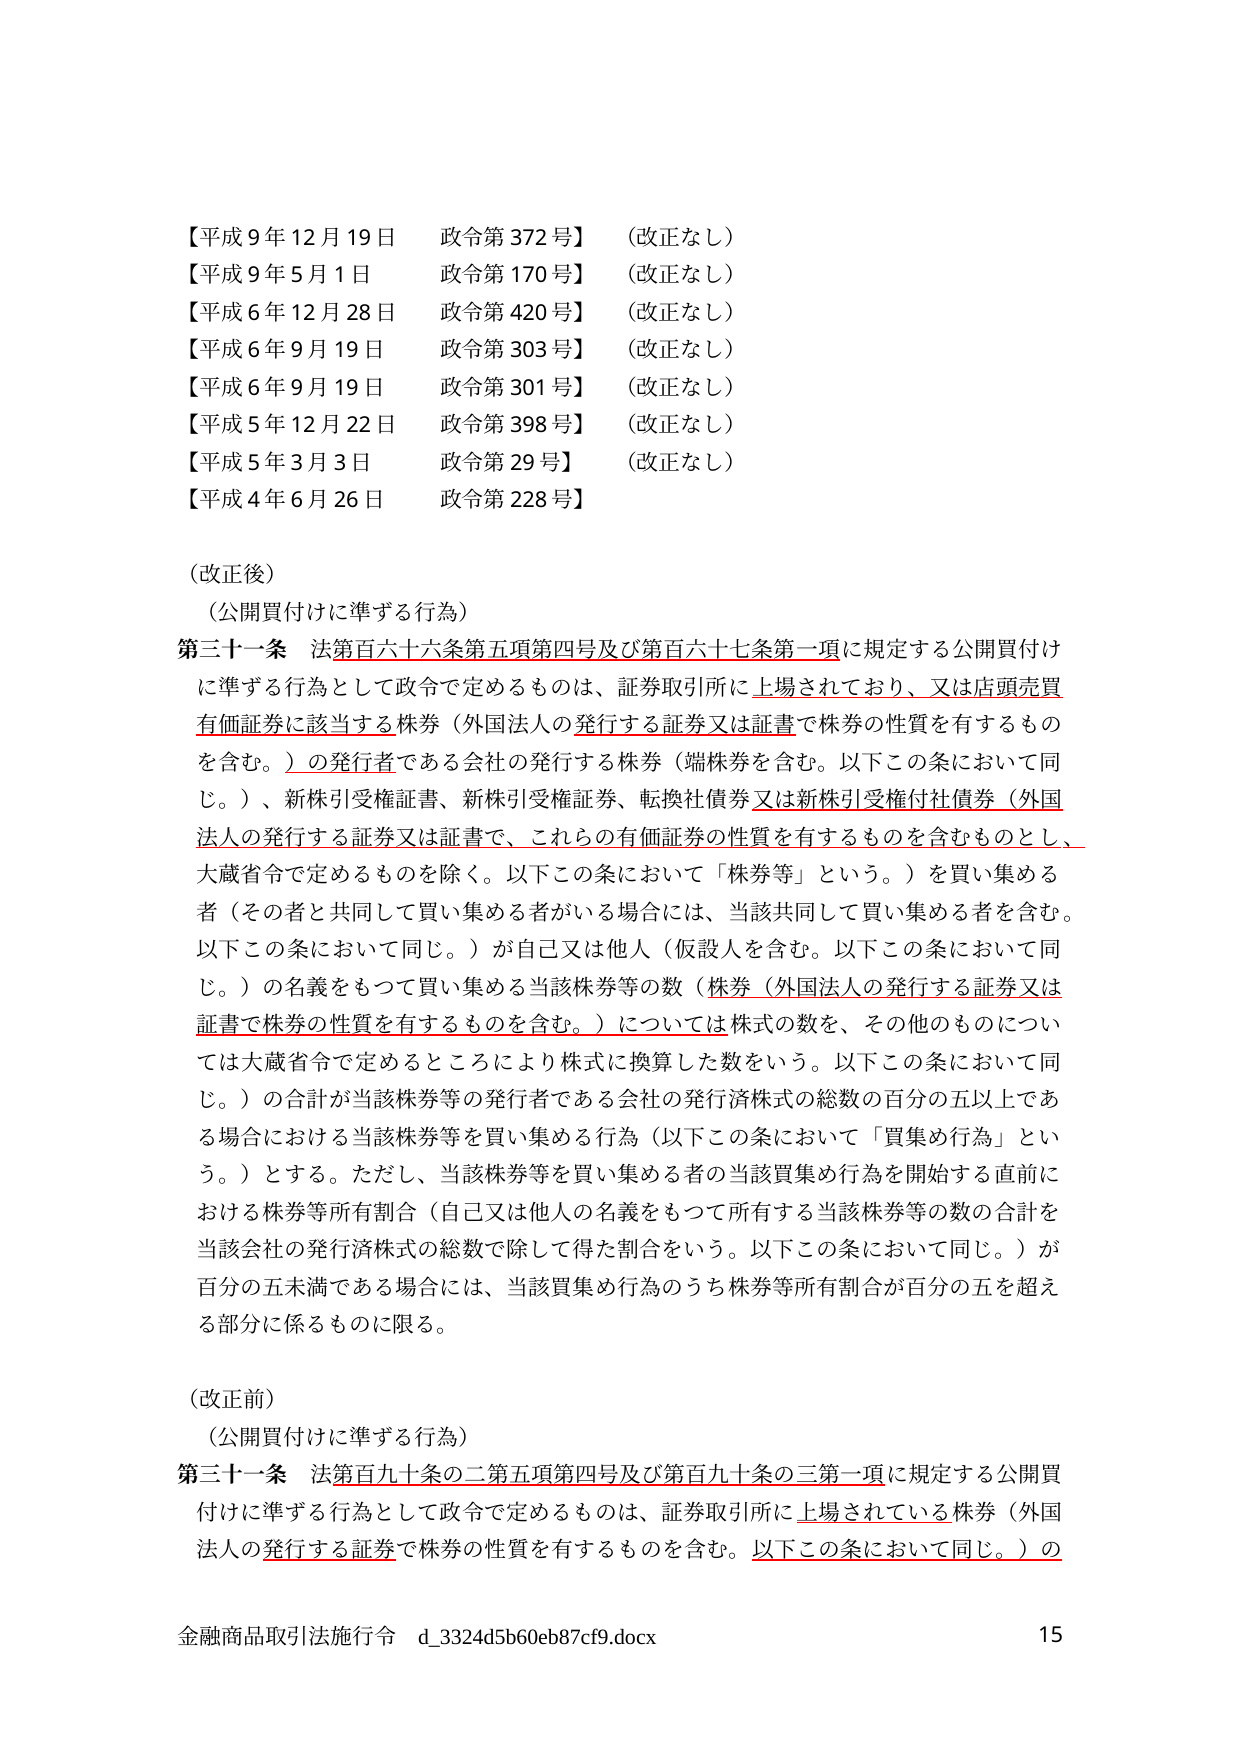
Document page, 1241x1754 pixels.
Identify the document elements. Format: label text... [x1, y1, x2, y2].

text 【平成6年9月19日 政令第301号】 （改正なし） [177, 367, 1063, 404]
text 【平成9年12月19日 政令第372号】 （改正なし） [177, 217, 1063, 254]
text 第三十一条 法第百六十六条第五項第四号及び第百六十七条第一項に規定する公開買付けに準ずる行為として政令で定めるものは、証券取引所に上場されており、又は店頭売買有価証券に該当する株券（外国法人の発行する証券又は証書で株券の性質を有するものを含む。）の発行者である会社の発行する株券（端株券を含む。以下この条において同じ。）、新株引受権証書、新株引受権証券、転換社債券又は新株引受権付社債券（外国法人の発行する証券又は証書で、これらの有価証券の性質を有するものを含むものとし、大蔵省令で定めるものを除く。以下この条において「株券等」という。）を買い集める者（その者と共同して買い集める者がいる場合には、当該共同して買い集める者を含む。以下この条において同じ。）が自己又は他人（仮設人を含む。以下この条において同じ。）の名義をもつて買い集める当該株券等の数（株券（外国法人の発行する証券又は証書で株券の性質を有するものを含む。）については株式の数を、その他のものについては大蔵省令で定めるところにより株式に換算した数をいう。以下この条において同じ。）の合計が当該株券等の発行者である会社の発行済株式の総数の百分の五以上である場合における当該株券等を買い集める行為（以下この条において「買集め行為」という。）とする。ただし、当該株券等を買い集める者の当該買集め行為を開始する直前における株券等所有割合（自己又は他人の名義をもつて所有する当該株券等の数の合計を当該会社の発行済株式の総数で除して得た割合をいう。以下この条において同じ。）が百分の五未満である場合には、当該買集め行為のうち株券等所有割合が百分の五を超える部分に係るものに限る。 [177, 629, 1063, 1342]
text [177, 1454, 1063, 1567]
text （公開買付けに準ずる行為） [196, 1417, 1063, 1454]
text 【平成4年6月26日 政令第228号】 [177, 479, 1063, 517]
text （改正前） [177, 1379, 1063, 1417]
text 【平成5年12月22日 政令第398号】 （改正なし） [177, 404, 1063, 442]
text 【平成5年3月3日 政令第29号】 （改正なし） [177, 442, 1063, 479]
text （公開買付けに準ずる行為） [196, 592, 1063, 629]
text （改正後） [177, 554, 1063, 592]
text 【平成9年5月1日 政令第170号】 （改正なし） [177, 254, 1063, 292]
text 【平成6年12月28日 政令第420号】 （改正なし） [177, 292, 1063, 329]
text 【平成6年9月19日 政令第303号】 （改正なし） [177, 329, 1063, 367]
